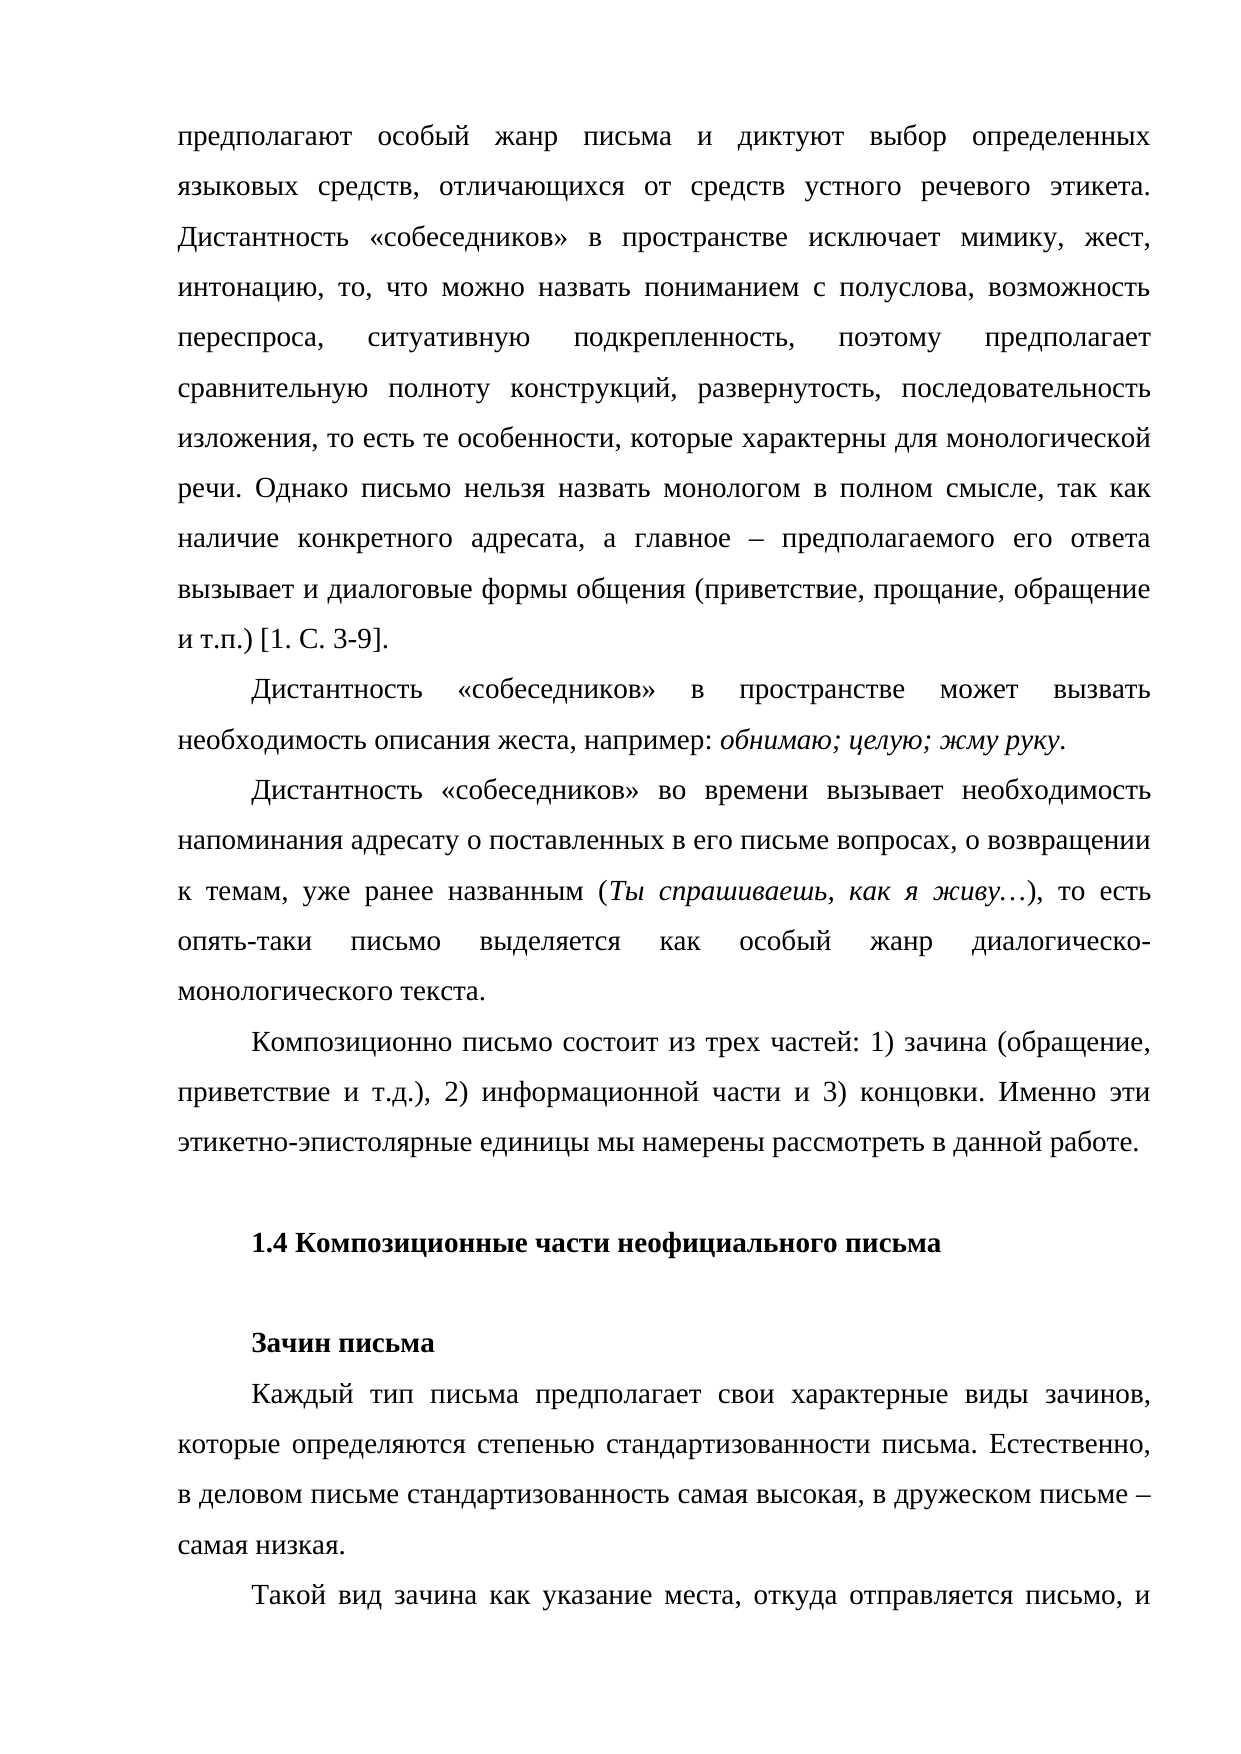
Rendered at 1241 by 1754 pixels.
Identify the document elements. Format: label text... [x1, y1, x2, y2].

text Каждый тип письма предполагает свои характерные виды зачинов, которые определяются степенью стандартизованности письма. Естественно, в деловом письме стандартизованность самая высокая, в дружеском письме – самая низкая. [177, 1376, 1152, 1560]
text Дистантность «собеседников» во времени вызывает необходимость напоминания адресату о поставленных в его письме вопросах, о возвращении к темам, уже ранее названным (Ты спрашиваешь, как я живу…), то есть опять-таки письмо выделяется как особый жанр диалогическо-монологического текста. [177, 772, 1152, 1007]
text Дистантность «собеседников» в пространстве может вызвать необходимость описания жеста, например: обнимаю; целую; жму руку. [177, 672, 1152, 755]
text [177, 118, 1152, 655]
text Композиционно письмо состоит из трех частей: 1) зачина (обращение, приветствие и т.д.), 2) информационной части и 3) концовки. Именно эти этикетно-эпистолярные единицы мы намерены рассмотреть в данной работе. [177, 1024, 1152, 1158]
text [177, 1577, 1152, 1611]
text 1.4 Композиционные части неофициального письма [177, 1225, 1152, 1258]
text Зачин письма [177, 1326, 1152, 1359]
